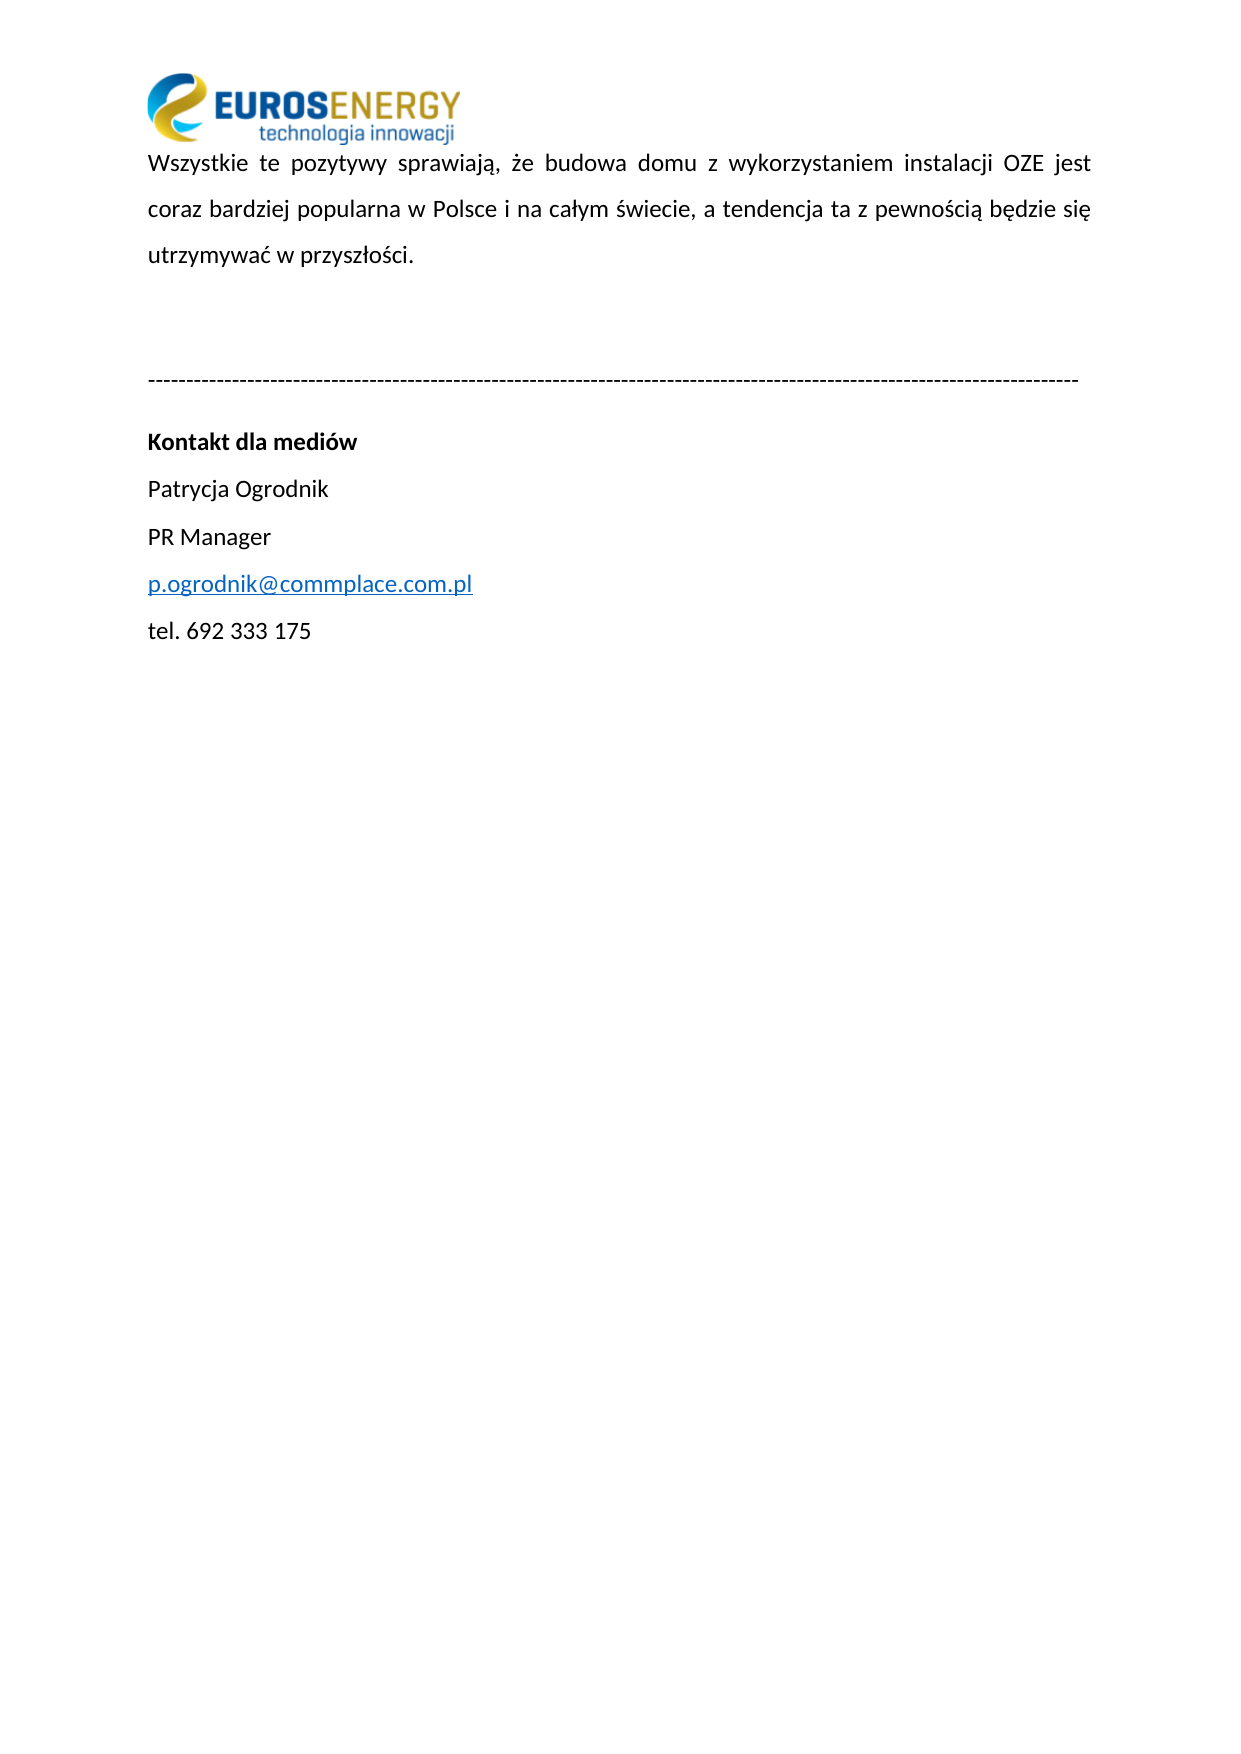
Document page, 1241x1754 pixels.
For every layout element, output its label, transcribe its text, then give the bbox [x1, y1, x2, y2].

text tel. 692 333 175 [148, 615, 1093, 646]
picture [147, 73, 461, 145]
text p.ogrodnik@commplace.com.pl [148, 568, 1093, 598]
text Wszystkie te pozytywy sprawiają, że budowa domu z wykorzystaniem instalacji OZE jest coraz bardziej popularna w Polsce i na całym świecie, a tendencja ta z pewnością będzie się utrzymywać w przyszłości. [148, 148, 1093, 269]
text -------------------------------------------------------------------------------------------------------------------------- [148, 364, 1093, 394]
text PR Manager [148, 521, 1093, 551]
text Patrycja Ogrodnik [148, 473, 1093, 504]
text Kontakt dla mediów [148, 426, 1093, 457]
